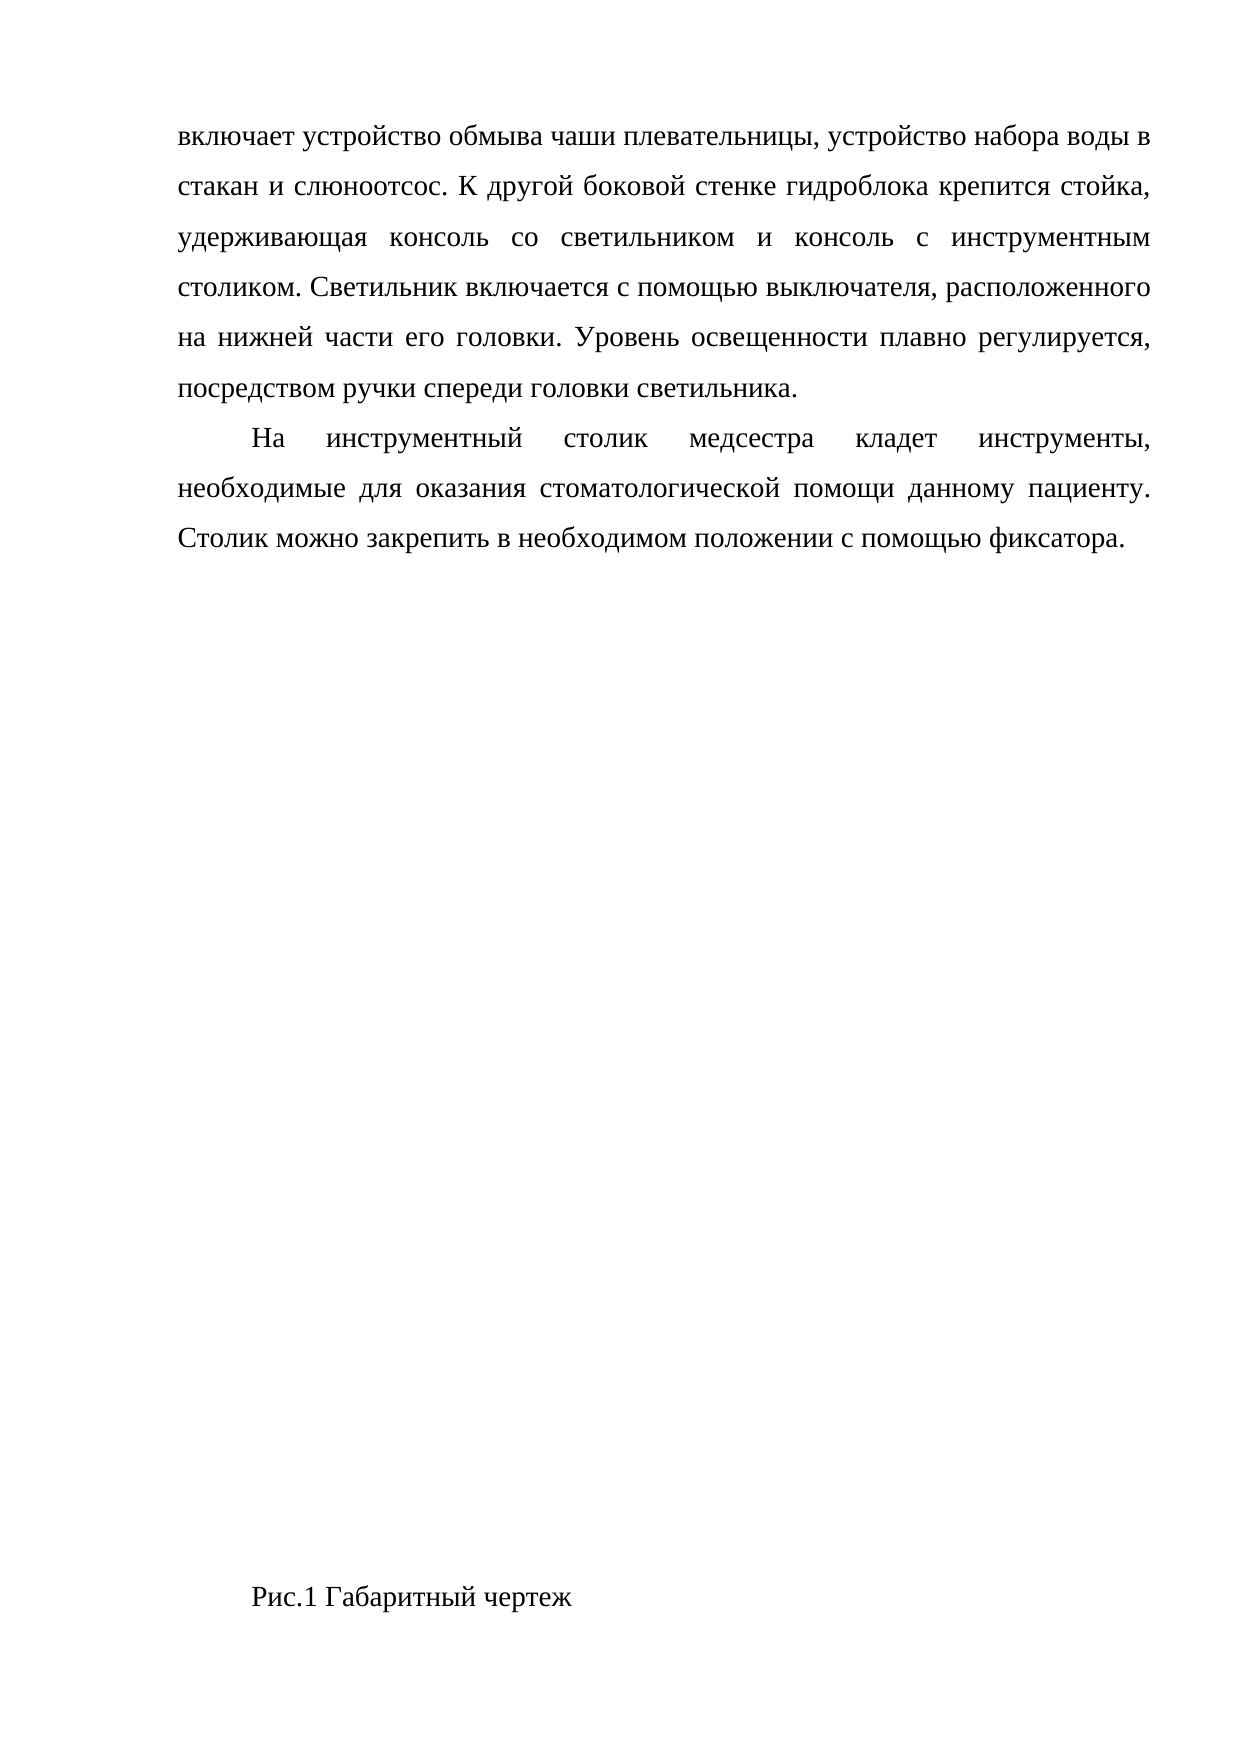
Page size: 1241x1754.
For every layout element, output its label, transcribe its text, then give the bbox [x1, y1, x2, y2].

text Рис.1 Габаритный чертеж [177, 1579, 1152, 1612]
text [177, 118, 1152, 403]
text На инструментный столик медсестра кладет инструменты, необходимые для оказания стоматологической помощи данному пациенту. Столик можно закрепить в необходимом положении с помощью фиксатора. [177, 420, 1152, 554]
